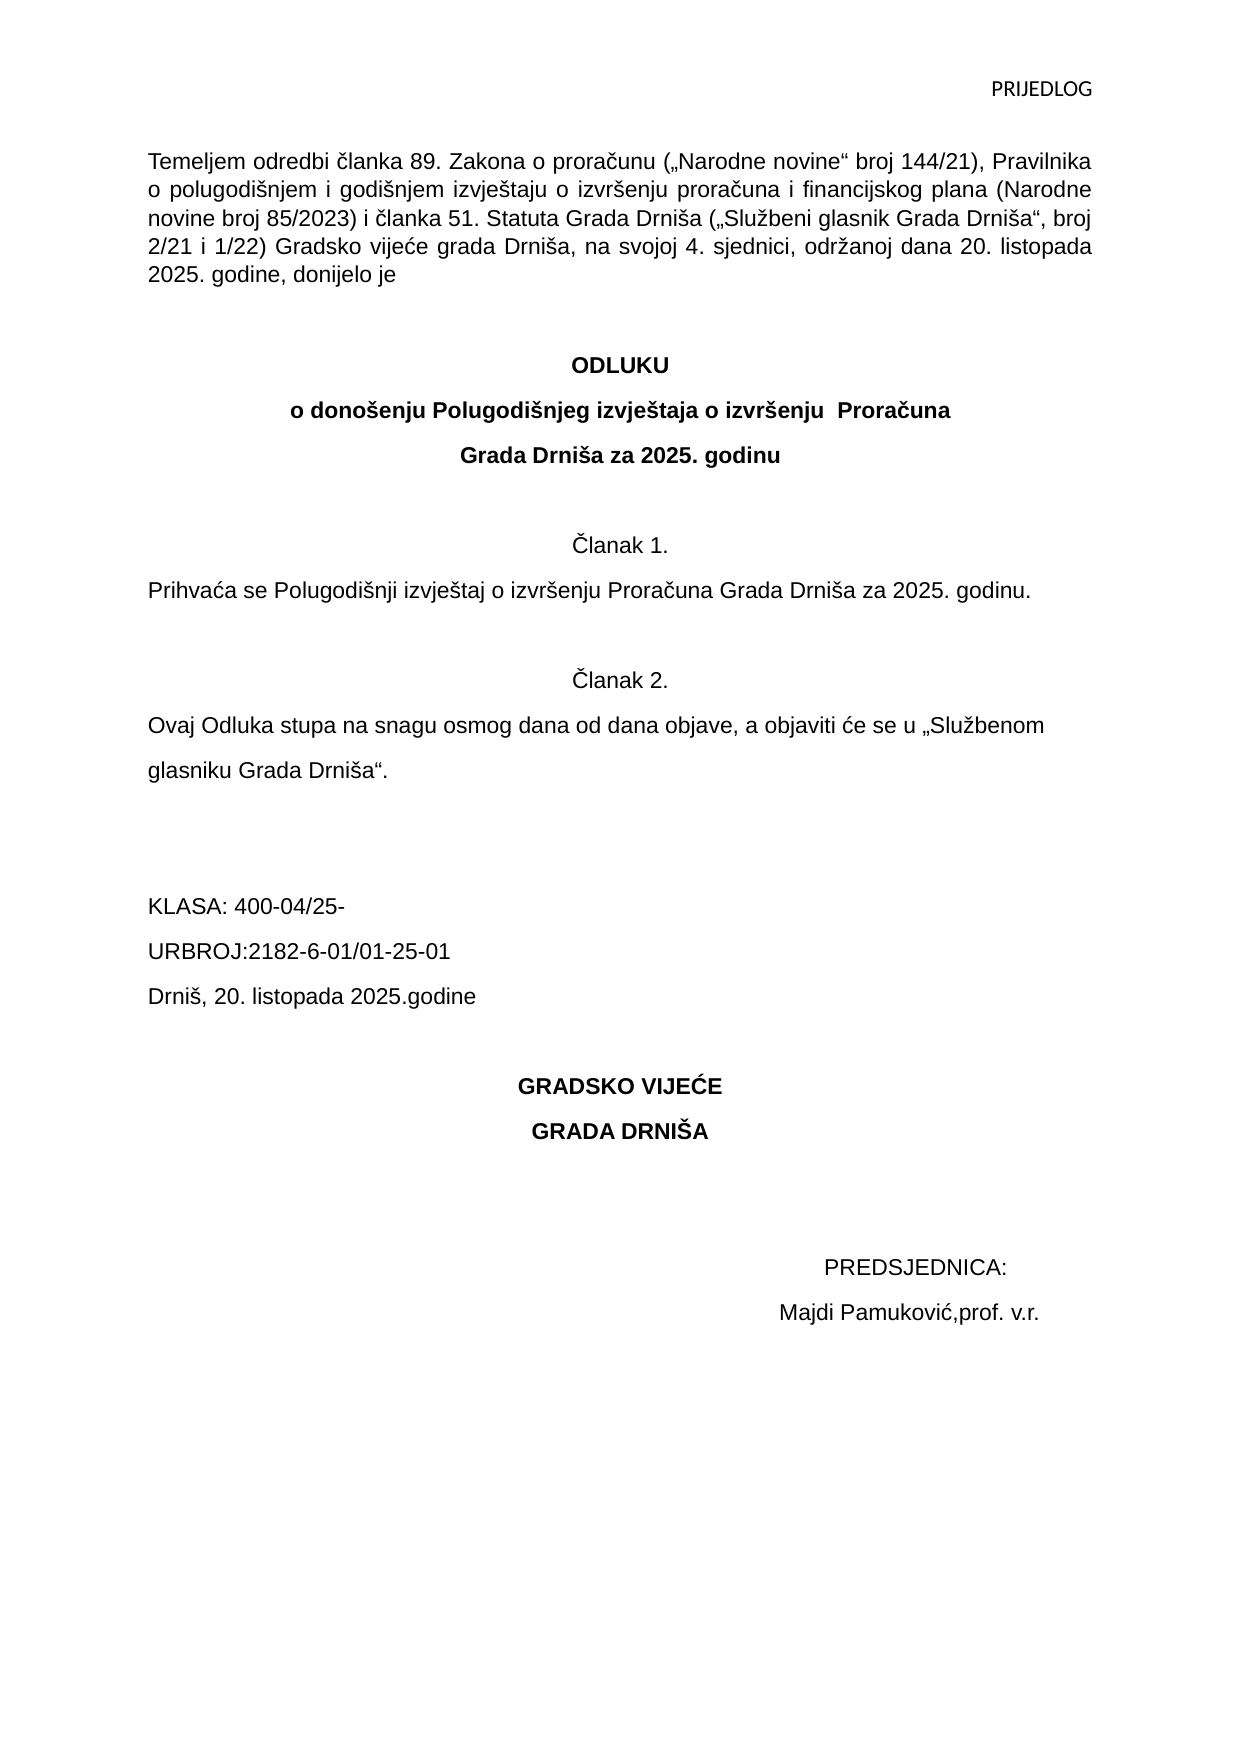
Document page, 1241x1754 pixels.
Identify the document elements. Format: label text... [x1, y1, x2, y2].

text glasniku Grada Drniša“. [148, 757, 1093, 784]
text Prihvaća se Polugodišnji izvještaj o izvršenju Proračuna Grada Drniša za 2025. godinu. [148, 577, 1093, 603]
text PREDSJEDNICA: [148, 1254, 1093, 1280]
text GRADSKO VIJEĆE [148, 1073, 1093, 1099]
text o donošenju Polugodišnjeg izvještaja o izvršenju Proračuna [148, 397, 1093, 423]
text URBROJ:2182-6-01/01-25-01 [148, 938, 1093, 964]
text ODLUKU [148, 352, 1093, 378]
text Ovaj Odluka stupa na snagu osmog dana od dana objave, a objaviti će se u „Službenom [148, 712, 1093, 739]
text Majdi Pamuković,prof. v.r. [148, 1299, 1093, 1325]
text Temeljem odredbi članka 89. Zakona o proračunu („Narodne novine“ broj 144/21), Pravilnika o polugodišnjem i godišnjem izvještaju o izvršenju proračuna i financijskog plana (Narodne novine broj 85/2023) i članka 51. Statuta Grada Drniša („Službeni glasnik Grada Drniša“, broj 2/21 i 1/22) Gradsko vijeće grada Drniša, na svojoj 4. sjednici, održanoj dana 20. listopada 2025. godine, donijelo je [148, 148, 1093, 288]
text Članak 2. [148, 667, 1093, 694]
text Grada Drniša za 2025. godinu [148, 442, 1093, 468]
text GRADA DRNIŠA [148, 1118, 1093, 1145]
text Članak 1. [148, 532, 1093, 558]
text Drniš, 20. listopada 2025.godine [148, 983, 1093, 1009]
text KLASA: 400-04/25- [148, 893, 1093, 919]
